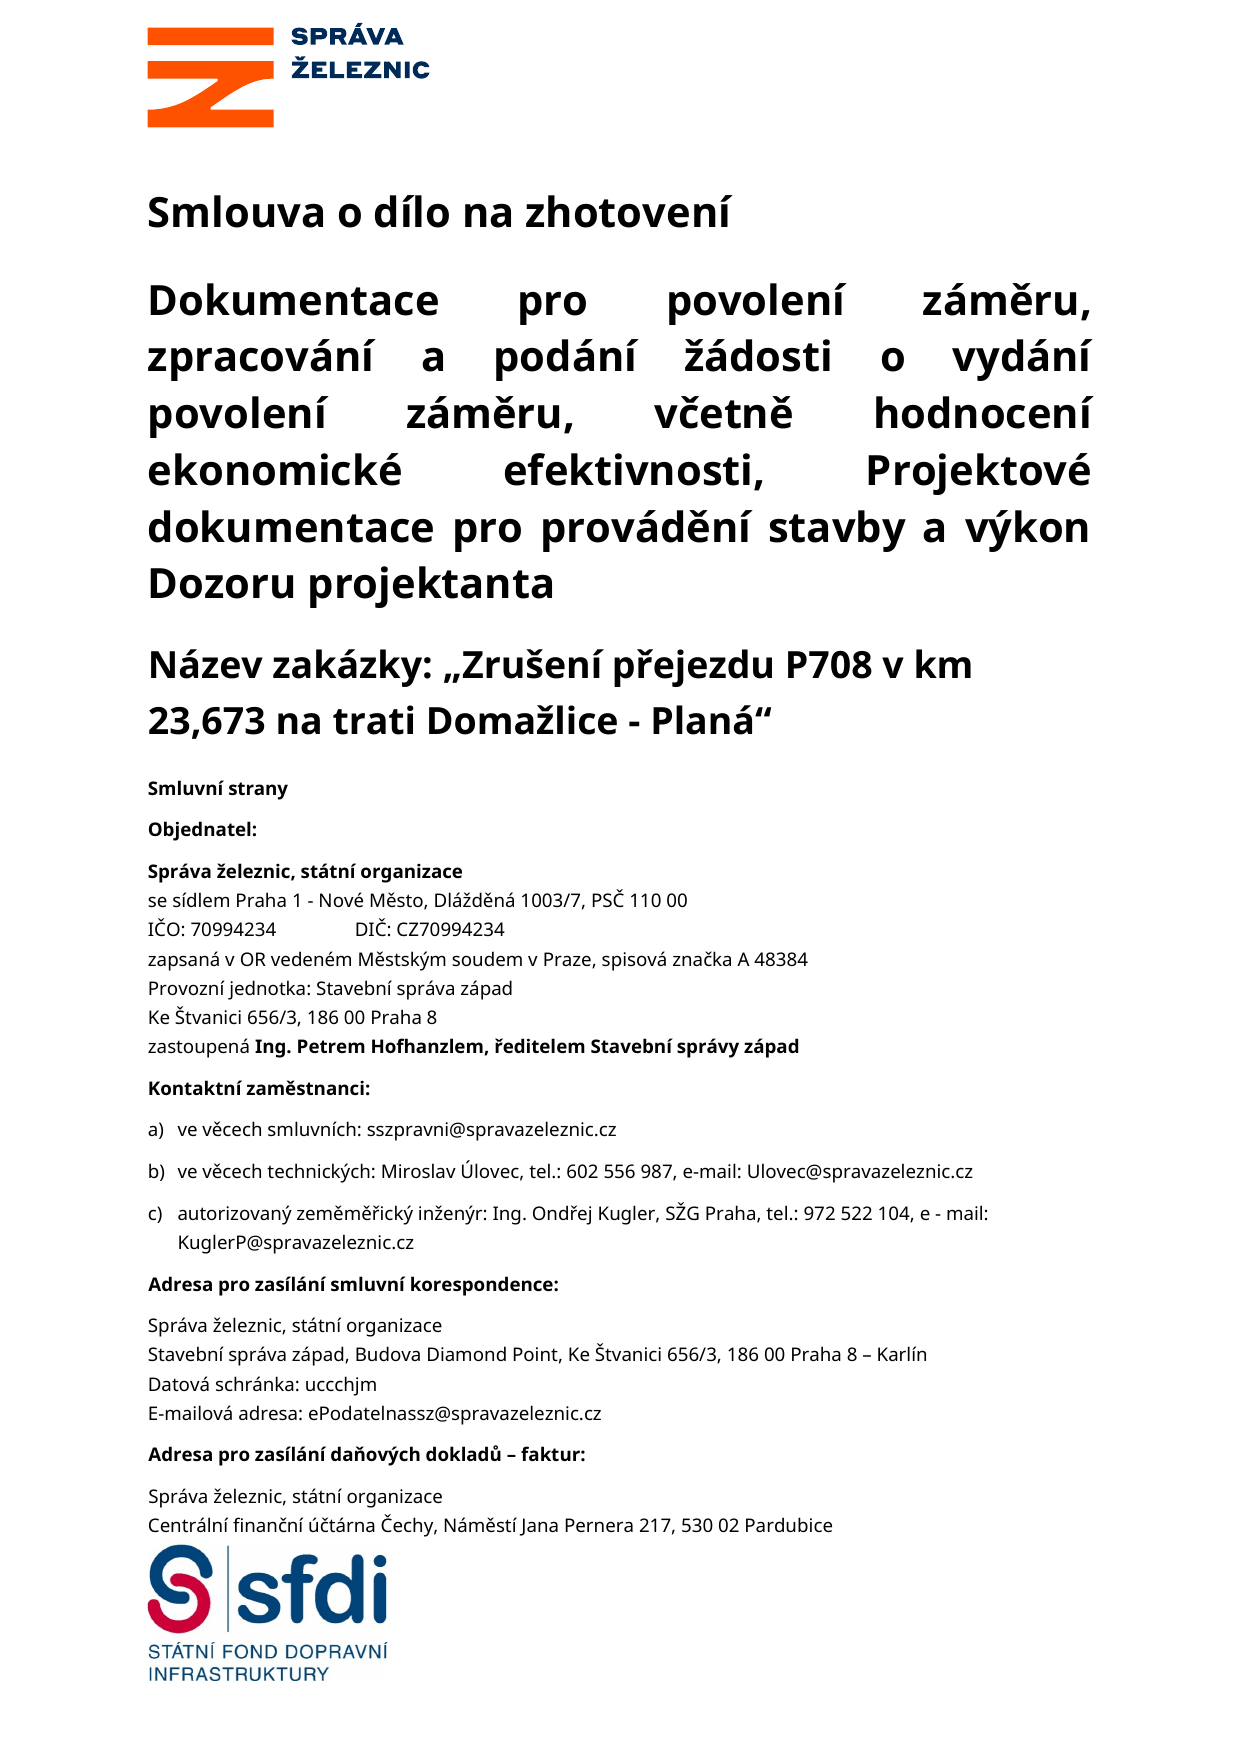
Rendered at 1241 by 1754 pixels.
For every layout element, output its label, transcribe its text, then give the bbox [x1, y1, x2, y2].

subtitle Smluvní strany [148, 775, 1092, 801]
text Kontaktní zaměstnanci: [148, 1072, 1092, 1101]
text Smlouva o dílo na zhotovení [148, 183, 1092, 240]
text Ke Štvanici 656/3, 186 00 Praha 8 [148, 1001, 1092, 1030]
text Provozní jednotka: Stavební správa západ [148, 972, 1092, 1001]
list ve věcech smluvních: sszpravni@spravazeleznic.cz [148, 1113, 1092, 1143]
text Centrální finanční účtárna Čechy, Náměstí Jana Pernera 217, 530 02 Pardubice [148, 1509, 1092, 1538]
text Správa železnic, státní organizace [148, 1309, 1092, 1338]
text zastoupená Ing. Petrem Hofhanzlem, ředitelem Stavební správy západ [148, 1030, 1092, 1059]
text Stavební správa západ, Budova Diamond Point, Ke Štvanici 656/3, 186 00 Praha 8 – Karlín [148, 1338, 1092, 1368]
text Název zakázky: [148, 638, 1092, 745]
text IČO: 70994234 DIČ: CZ70994234 [148, 913, 1092, 943]
title Dokumentace pro povolení záměru, zpracování a podání žádosti o vydání povolení záměru, včetně hodnocení ekonomické efektivnosti, Projektové dokumentace pro provádění stavby a výkon Dozoru projektanta [148, 271, 1092, 611]
text se sídlem Praha 1 - Nové Město, Dlážděná 1003/7, PSČ 110 00 [148, 884, 1092, 913]
text Správa železnic, státní organizace [148, 1480, 1092, 1509]
text Správa železnic, státní organizace [148, 855, 1092, 884]
list autorizovaný zeměměřický inženýr: Ing. Ondřej Kugler, SŽG Praha, tel.: 972 522 104, e - mail: KuglerP@spravazeleznic.cz [148, 1197, 1092, 1255]
text Adresa pro zasílání smluvní korespondence: [148, 1268, 1092, 1297]
text Adresa pro zasílání daňových dokladů – faktur: [148, 1438, 1092, 1468]
text zapsaná v OR vedeném Městským soudem v Praze, spisová značka A 48384 [148, 943, 1092, 972]
text E-mailová adresa: ePodatelnassz@spravazeleznic.cz [148, 1397, 1092, 1426]
list ve věcech technických: Miroslav Úlovec, tel.: 602 556 987, e-mail: Ulovec@spravazeleznic.cz [148, 1155, 1092, 1184]
text Datová schránka: uccchjm [148, 1368, 1092, 1397]
picture [147, 1542, 388, 1681]
text Objednatel: [148, 813, 1092, 843]
